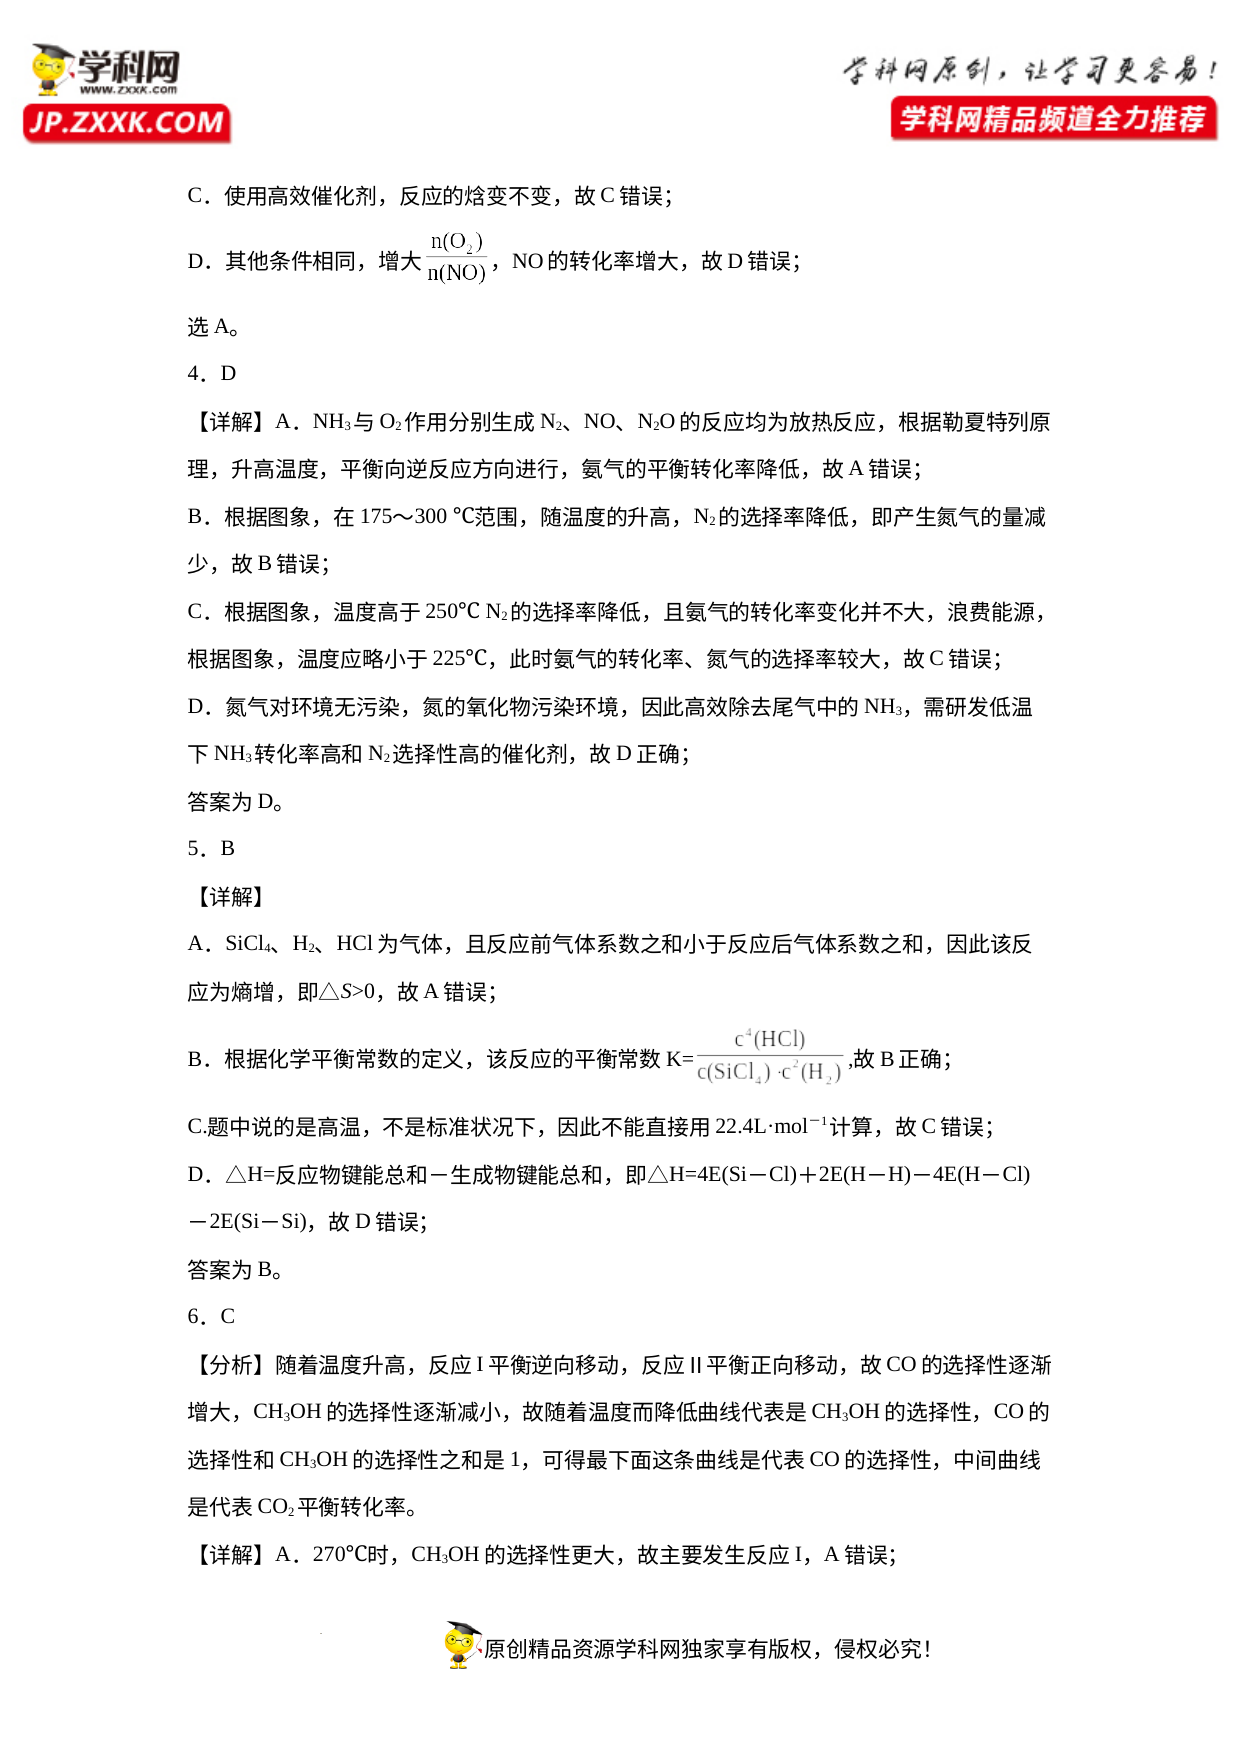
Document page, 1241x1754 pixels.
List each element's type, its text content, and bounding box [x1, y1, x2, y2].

text C．根据图象，温度高于250℃ N2的选择率降低，且氨气的转化率变化并不大，浪费能源，根据图象，温度应略小于225℃，此时氨气的转化率、氮气的选择率较大，故C错误； [187, 594, 1053, 674]
text D．氮气对环境无污染，氮的氧化物污染环境，因此高效除去尾气中的NH3，需研发低温下NH3转化率高和N2选择性高的催化剂，故D正确； [187, 689, 1053, 769]
text 4．D [187, 357, 1053, 389]
text 答案为B。 [187, 1253, 1053, 1284]
picture [0, 22, 1241, 164]
text B．根据化学平衡常数的定义，该反应的平衡常数K=,故B正确； [187, 1022, 1053, 1094]
text 【分析】随着温度升高，反应I平衡逆向移动，反应Ⅱ平衡正向移动，故CO的选择性逐渐增大，CH3OH的选择性逐渐减小，故随着温度而降低曲线代表是CH3OH的选择性，CO的选择性和CH3OH的选择性之和是1，可得最下面这条曲线是代表CO的选择性，中间曲线是代表CO2平衡转化率。 [187, 1348, 1053, 1522]
text C．使用高效催化剂，反应的焓变不变，故C错误； [187, 150, 1053, 211]
text 6．C [187, 1300, 1053, 1332]
text A．SiCl4、H2、HCl为气体，且反应前气体系数之和小于反应后气体系数之和，因此该反应为熵增，即△S>0，故A错误； [187, 927, 1053, 1006]
text D．其他条件相同，增大，NO的转化率增大，故D错误； [187, 227, 1053, 294]
text 选A。 [187, 309, 1053, 341]
text 【详解】A．270℃时，CH3OH的选择性更大，故主要发生反应I，A错误； [187, 1538, 1053, 1569]
picture [439, 1617, 485, 1671]
text 5．B [187, 832, 1053, 864]
text C.题中说的是高温，不是标准状况下，因此不能直接用22.4L·mol－1计算，故C错误； [187, 1110, 1053, 1142]
text 答案为D。 [187, 784, 1053, 816]
text 【详解】A．NH3与O2作用分别生成N2、NO、N2O的反应均为放热反应，根据勒夏特列原理，升高温度，平衡向逆反应方向进行，氨气的平衡转化率降低，故A错误； [187, 404, 1053, 484]
text D．△H=反应物键能总和－生成物键能总和，即△H=4E(Si－Cl)＋2E(H－H)－4E(H－Cl) －2E(Si－Si)，故D错误； [187, 1158, 1053, 1237]
text 【详解】 [187, 879, 1053, 911]
text B．根据图象，在175～300 ℃范围，随温度的升高，N2的选择率降低，即产生氮气的量减少，故B错误； [187, 499, 1053, 579]
